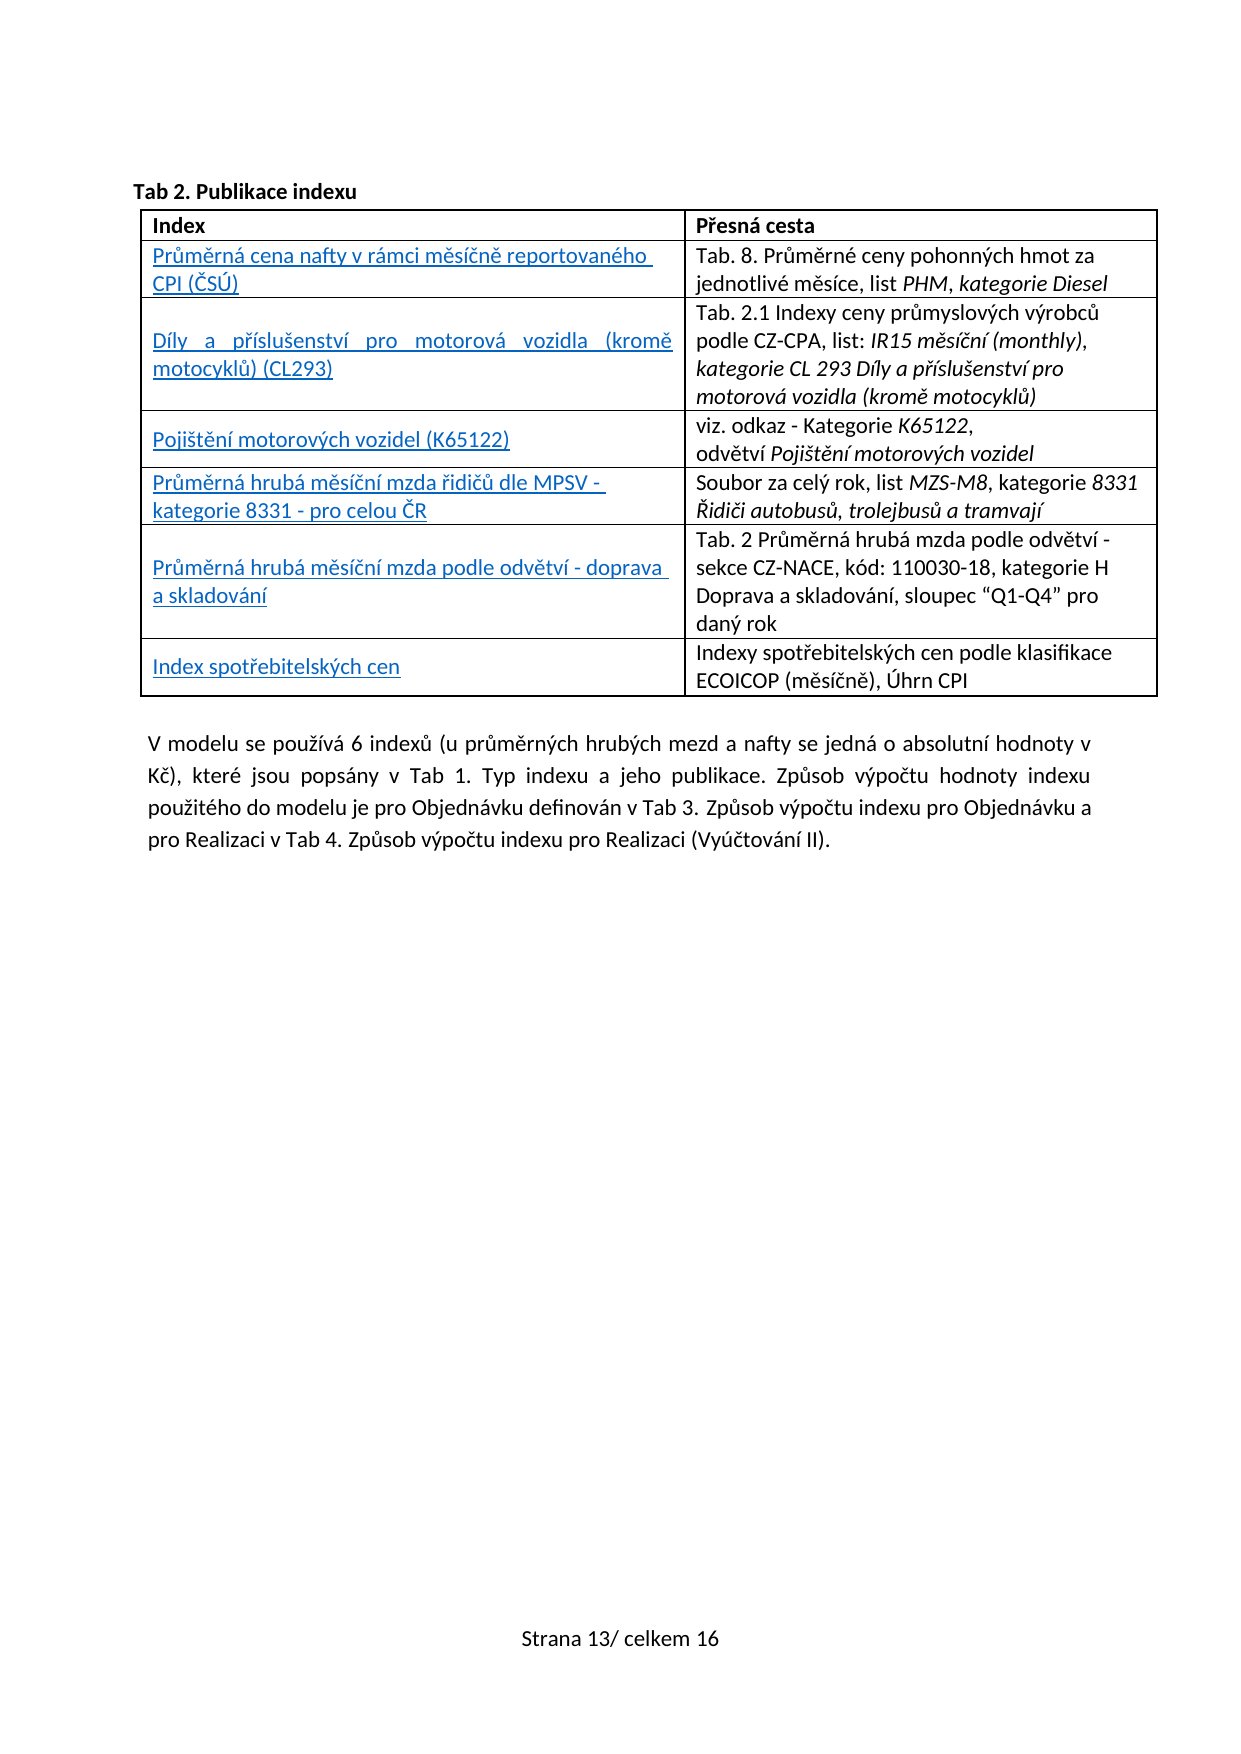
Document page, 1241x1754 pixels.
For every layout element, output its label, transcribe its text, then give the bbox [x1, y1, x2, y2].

table_header Přesná cesta [686, 211, 1156, 239]
table_cell Pojištění motorových vozidel (K65122) [142, 411, 684, 467]
table_cell Indexy spotřebitelských cen podle klasifikace ECOICOP (měsíčně), Úhrn CPI [686, 639, 1156, 694]
table_cell Index spotřebitelských cen [142, 639, 684, 694]
table_cell Tab. 2.1 Indexy ceny průmyslových výrobců podle CZ-CPA, list: IR15 měsíční (monthly), kategorie CL 293 Díly a příslušenství pro motorová vozidla (kromě motocyklů) [686, 298, 1156, 410]
table_cell Tab. 8. Průměrné ceny pohonných hmot za jednotlivé měsíce, list PHM, kategorie Diesel [686, 241, 1156, 297]
table_header Index [142, 211, 684, 239]
table_cell Průměrná hrubá měsíční mzda řidičů dle MPSV - kategorie 8331 - pro celou ČR [142, 468, 684, 524]
table_cell Průměrná hrubá měsíční mzda podle odvětví - doprava a skladování [142, 525, 684, 637]
table_cell Průměrná cena nafty v rámci měsíčně reportovaného CPI (ČSÚ) [142, 241, 684, 297]
text Tab 2. Publikace indexu [133, 177, 1092, 205]
table_cell Soubor za celý rok, list MZS-M8, kategorie 8331 Řidiči autobusů, trolejbusů a tramvají [686, 468, 1156, 524]
table_cell viz. odkaz - Kategorie K65122, odvětví Pojištění motorových vozidel [686, 411, 1156, 467]
table_cell Tab. 2 Průměrná hrubá mzda podle odvětví - sekce CZ-NACE, kód: 110030-18, kategorie H Doprava a skladování, sloupec “Q1-Q4” pro daný rok [686, 525, 1156, 637]
table_cell Díly a příslušenství pro motorová vozidla (kromě motocyklů) (CL293) [142, 298, 684, 410]
text V modelu se používá 6 indexů (u průměrných hrubých mezd a nafty se jedná o absolutní hodnoty v Kč), které jsou popsány v Tab 1. Typ indexu a jeho publikace. Způsob výpočtu hodnoty indexu použitého do modelu je pro Objednávku definován v Tab 3. Způsob výpočtu indexu pro Objednávku a pro Realizaci v Tab 4. Způsob výpočtu indexu pro Realizaci (Vyúčtování II). [148, 729, 1092, 853]
